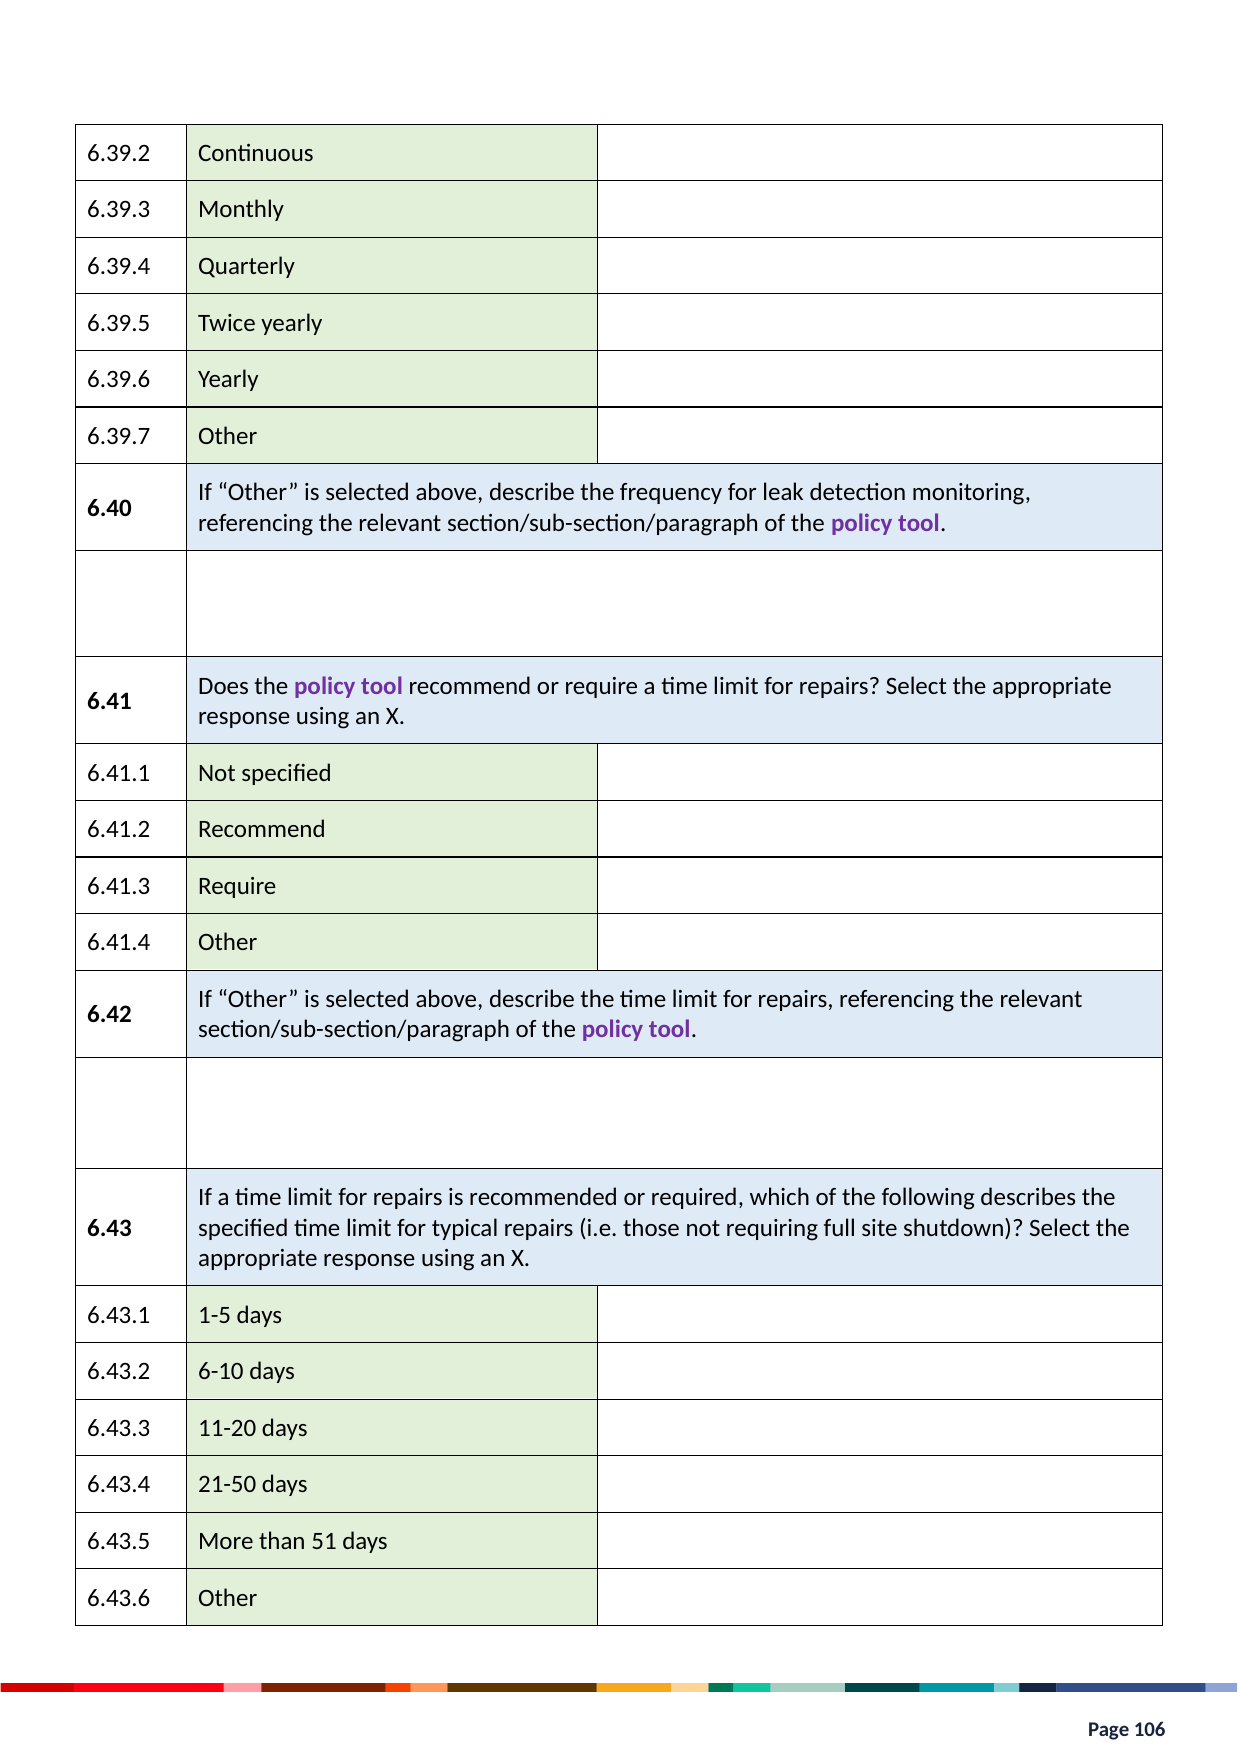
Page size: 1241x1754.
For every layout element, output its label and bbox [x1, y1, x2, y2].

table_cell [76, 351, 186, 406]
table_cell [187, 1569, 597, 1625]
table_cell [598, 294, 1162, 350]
picture [0, 1683, 1236, 1692]
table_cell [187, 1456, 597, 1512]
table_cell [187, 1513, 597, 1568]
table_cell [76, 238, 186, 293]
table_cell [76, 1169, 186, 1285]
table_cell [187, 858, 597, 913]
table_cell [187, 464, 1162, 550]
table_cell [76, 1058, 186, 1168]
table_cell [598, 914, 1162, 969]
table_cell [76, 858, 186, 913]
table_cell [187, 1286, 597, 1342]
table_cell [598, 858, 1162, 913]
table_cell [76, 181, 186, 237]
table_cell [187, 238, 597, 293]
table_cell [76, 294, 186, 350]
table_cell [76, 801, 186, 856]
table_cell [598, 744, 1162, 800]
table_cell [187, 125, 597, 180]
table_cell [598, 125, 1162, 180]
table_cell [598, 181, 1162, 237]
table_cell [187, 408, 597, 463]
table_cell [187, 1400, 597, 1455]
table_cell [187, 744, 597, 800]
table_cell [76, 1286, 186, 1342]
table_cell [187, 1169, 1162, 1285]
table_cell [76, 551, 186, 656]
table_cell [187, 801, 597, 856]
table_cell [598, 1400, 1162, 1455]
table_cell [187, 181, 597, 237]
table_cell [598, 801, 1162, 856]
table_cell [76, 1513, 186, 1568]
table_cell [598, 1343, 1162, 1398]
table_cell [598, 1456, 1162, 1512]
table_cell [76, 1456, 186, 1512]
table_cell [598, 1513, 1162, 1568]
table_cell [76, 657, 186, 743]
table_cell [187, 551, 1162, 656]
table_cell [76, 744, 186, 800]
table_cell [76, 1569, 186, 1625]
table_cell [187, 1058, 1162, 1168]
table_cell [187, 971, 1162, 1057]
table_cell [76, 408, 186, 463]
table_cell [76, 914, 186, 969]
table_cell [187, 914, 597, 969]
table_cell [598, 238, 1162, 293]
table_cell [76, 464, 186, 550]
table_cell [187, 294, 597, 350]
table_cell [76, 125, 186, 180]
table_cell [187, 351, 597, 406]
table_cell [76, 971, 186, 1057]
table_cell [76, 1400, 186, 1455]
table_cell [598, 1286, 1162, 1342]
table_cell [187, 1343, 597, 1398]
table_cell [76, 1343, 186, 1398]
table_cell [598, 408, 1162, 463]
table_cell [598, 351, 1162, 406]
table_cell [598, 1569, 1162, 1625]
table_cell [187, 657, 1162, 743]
